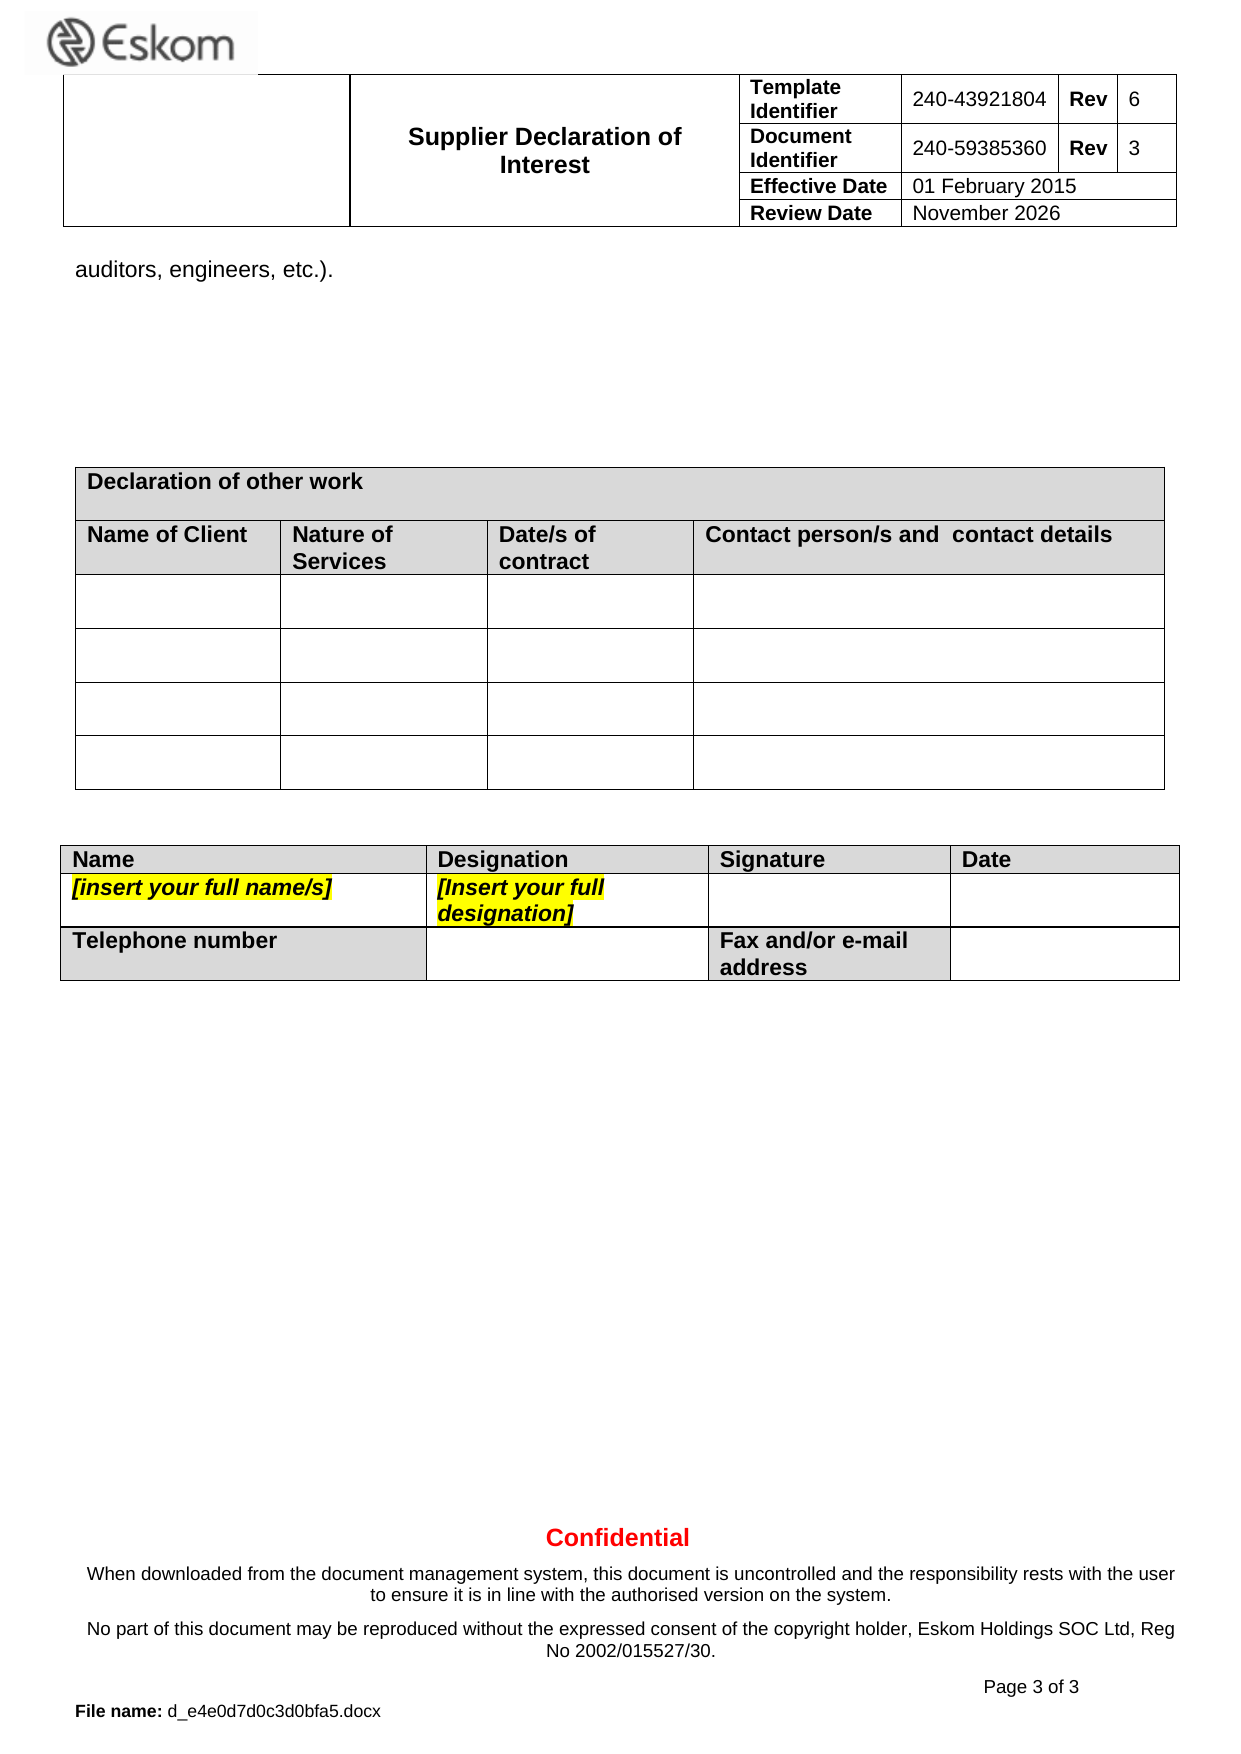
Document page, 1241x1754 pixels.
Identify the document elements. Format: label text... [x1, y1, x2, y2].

table_cell [488, 575, 693, 628]
table_cell [76, 736, 280, 789]
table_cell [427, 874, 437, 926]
table_cell [281, 629, 487, 682]
table_cell Date/s of contract [488, 521, 693, 574]
table_cell [281, 575, 487, 628]
table_cell [281, 736, 487, 789]
table_cell [488, 736, 693, 789]
table_cell [709, 874, 950, 926]
table_cell Nature of Services [281, 521, 487, 574]
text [75, 256, 1165, 282]
table_cell [427, 928, 708, 980]
table_cell [76, 629, 280, 682]
table_header Name [61, 846, 426, 873]
table_cell Name of Client [76, 521, 280, 574]
table_cell [488, 629, 693, 682]
table_cell [951, 874, 1179, 926]
table_cell [488, 683, 693, 735]
table_header Designation [427, 846, 708, 873]
table_header Signature [709, 846, 950, 873]
table_cell Contact person/s and contact details [694, 521, 1164, 574]
table_header Declaration of other work [76, 468, 1164, 520]
table_cell [76, 575, 280, 628]
table_cell [694, 629, 1164, 682]
table_cell [281, 683, 487, 735]
table_cell [insert your full name/s] [61, 874, 426, 926]
table_cell [Insert your full designation] [573, 874, 708, 926]
table_cell [694, 736, 1164, 789]
table_cell [76, 683, 280, 735]
table_cell [694, 575, 1164, 628]
table_header Date [951, 846, 1179, 873]
table_cell Telephone number [61, 928, 426, 980]
table_cell [951, 928, 1179, 980]
table_cell Fax and/or e-mail address [709, 928, 950, 980]
table_cell [694, 683, 1164, 735]
